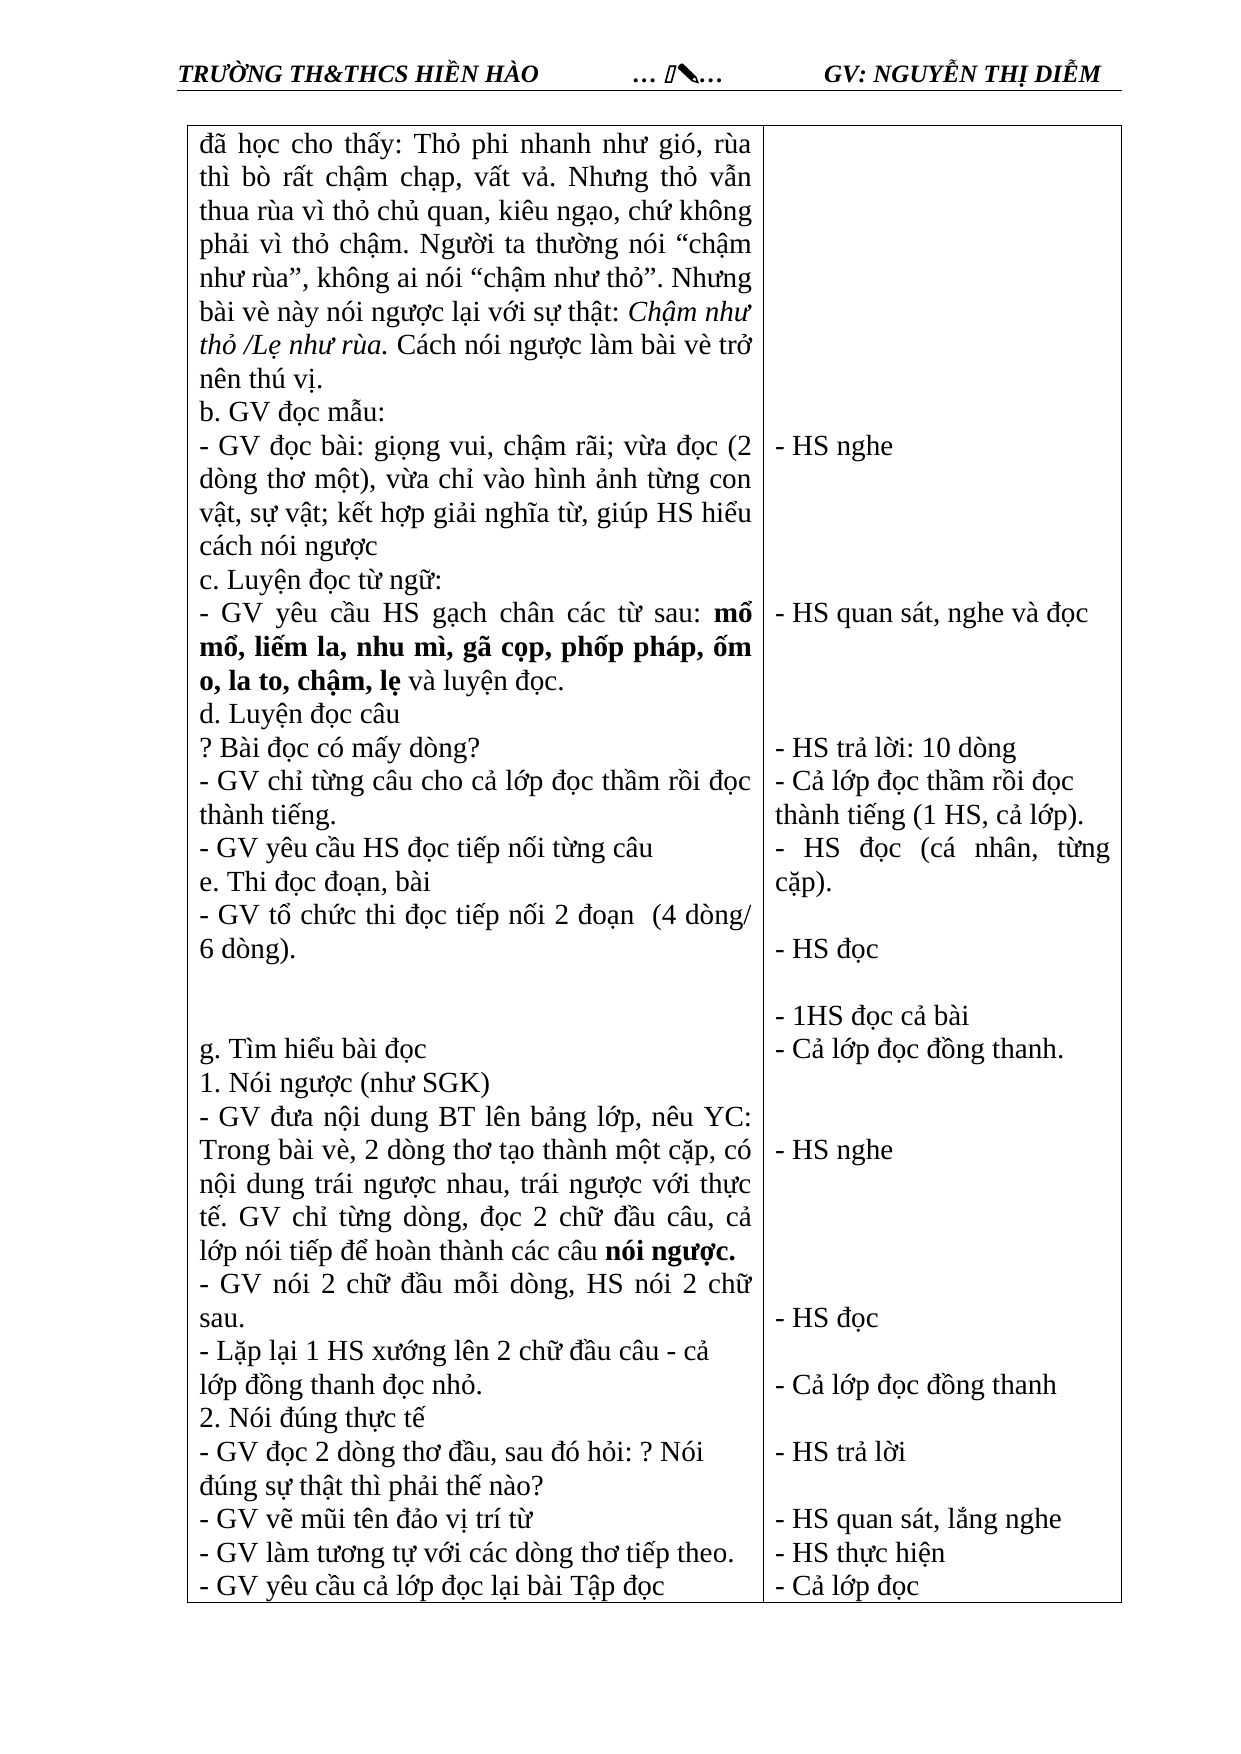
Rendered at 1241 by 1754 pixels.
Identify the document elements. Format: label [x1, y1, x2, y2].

table_cell [188, 126, 763, 1602]
table_cell [764, 126, 1121, 1602]
